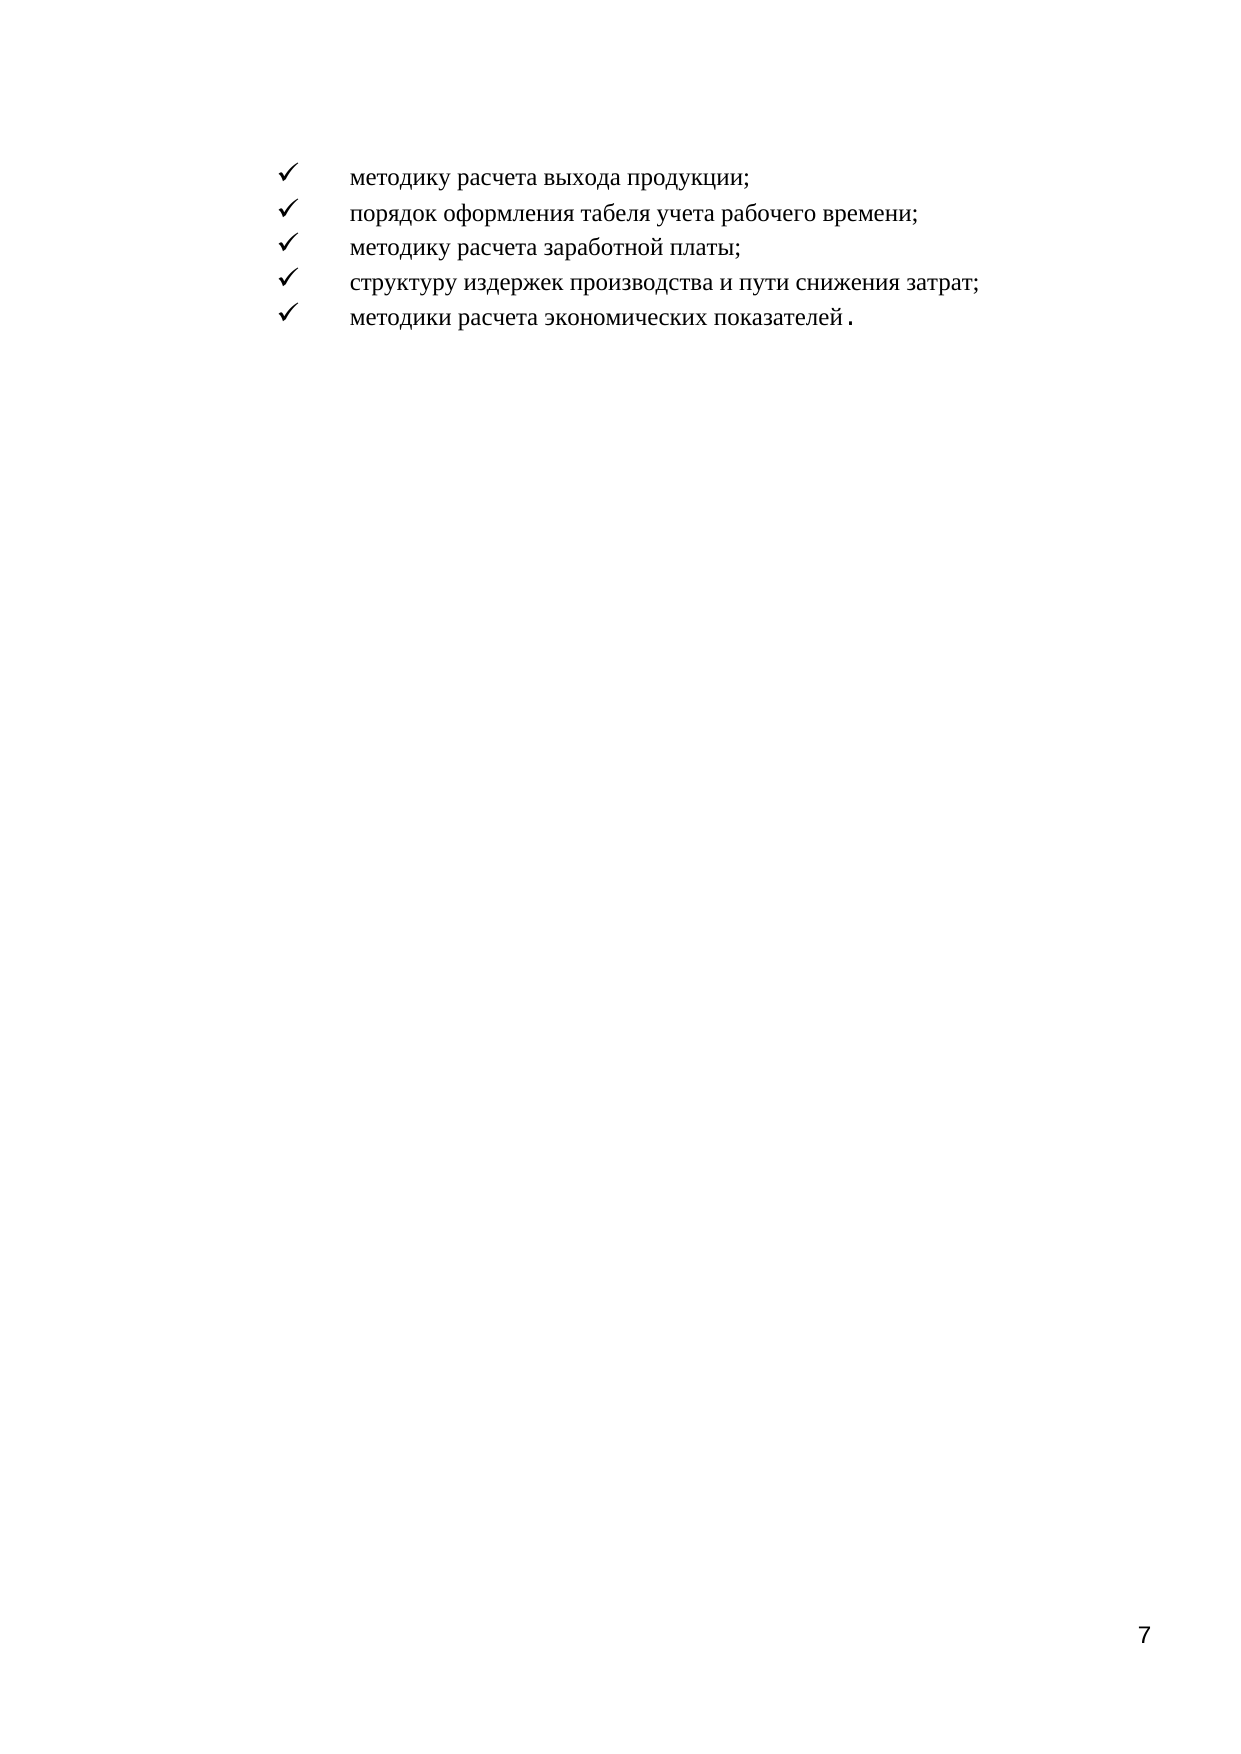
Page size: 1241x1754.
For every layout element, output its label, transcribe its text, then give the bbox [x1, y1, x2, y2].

list методику расчета выхода продукции; [276, 162, 1152, 192]
list порядок оформления табеля учета рабочего времени; [276, 198, 1152, 227]
list методику расчета заработной платы; [276, 232, 1152, 262]
list методики расчета экономических показателей. [276, 302, 1152, 332]
list структуру издержек производства и пути снижения затрат; [276, 267, 1152, 297]
